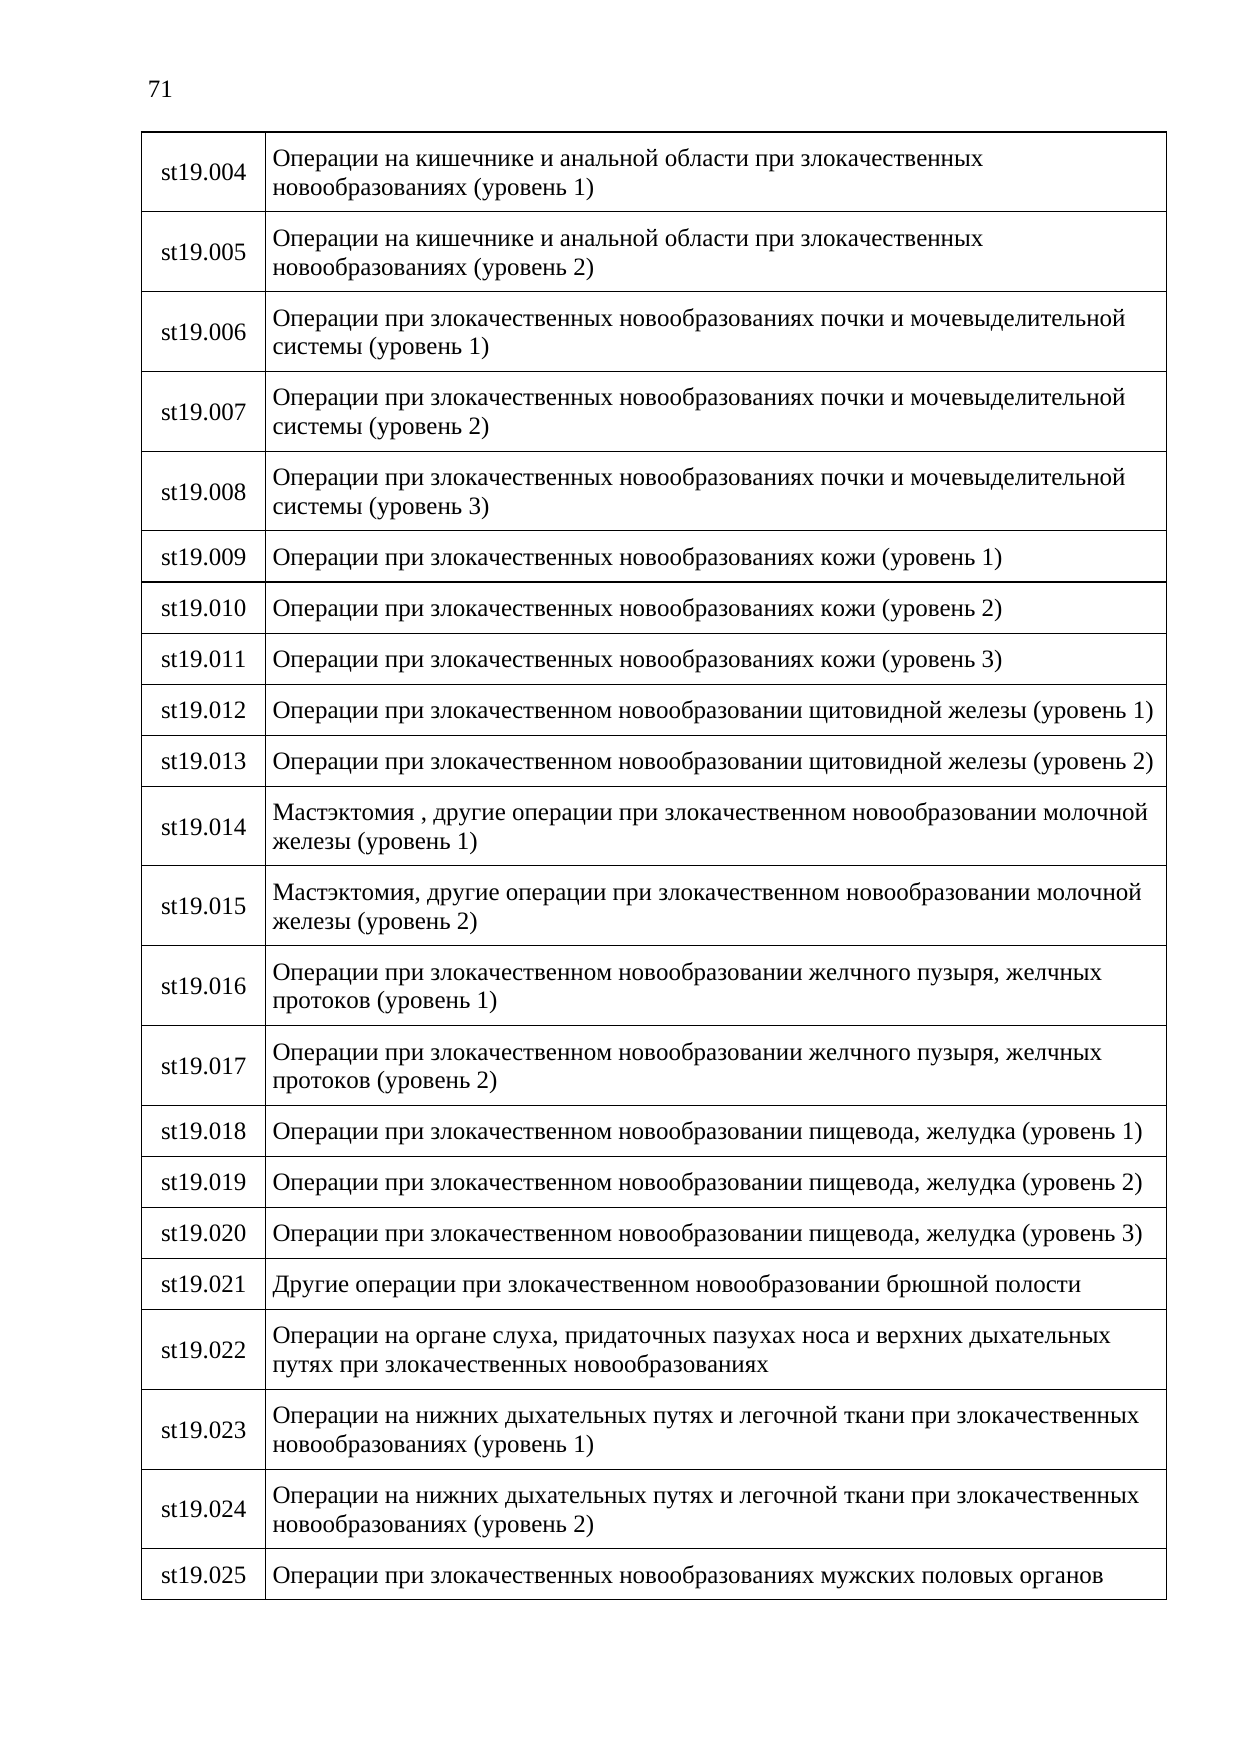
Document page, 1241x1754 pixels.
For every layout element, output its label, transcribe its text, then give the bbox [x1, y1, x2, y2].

table_cell Операции при злокачественном новообразовании щитовидной железы (уровень 2) [266, 736, 1166, 786]
table_cell Операции при злокачественном новообразовании пищевода, желудка (уровень 3) [266, 1208, 1166, 1258]
table_cell st19.016 [142, 946, 265, 1025]
table_cell Операции при злокачественном новообразовании желчного пузыря, желчных протоков (уровень 1) [266, 946, 1166, 1025]
table_cell st19.007 [142, 372, 265, 451]
table_cell Операции при злокачественном новообразовании желчного пузыря, желчных протоков (уровень 2) [266, 1026, 1166, 1105]
table_cell st19.009 [142, 531, 265, 581]
table_cell st19.005 [142, 212, 265, 291]
table_cell st19.010 [142, 583, 265, 632]
table_cell Операции на кишечнике и анальной области при злокачественных новообразованиях (уровень 1) [266, 133, 1166, 211]
table_cell st19.015 [142, 866, 265, 945]
table_cell st19.014 [142, 787, 265, 865]
table_cell Операции при злокачественных новообразованиях кожи (уровень 1) [266, 531, 1166, 581]
table_cell Операции на нижних дыхательных путях и легочной ткани при злокачественных новообразованиях (уровень 1) [266, 1390, 1166, 1468]
table_cell st19.023 [142, 1390, 265, 1468]
table_cell st19.019 [142, 1157, 265, 1207]
table_cell Операции при злокачественных новообразованиях почки и мочевыделительной системы (уровень 1) [266, 292, 1166, 371]
table_cell Операции при злокачественных новообразованиях почки и мочевыделительной системы (уровень 3) [266, 452, 1166, 530]
table_cell st19.004 [142, 133, 265, 211]
table_cell Другие операции при злокачественном новообразовании брюшной полости [266, 1259, 1166, 1309]
table_cell Операции на нижних дыхательных путях и легочной ткани при злокачественных новообразованиях (уровень 2) [266, 1470, 1166, 1548]
table_cell st19.017 [142, 1026, 265, 1105]
table_cell st19.020 [142, 1208, 265, 1258]
table_cell Операции при злокачественном новообразовании щитовидной железы (уровень 1) [266, 685, 1166, 734]
table_cell Мастэктомия, другие операции при злокачественном новообразовании молочной железы (уровень 2) [266, 866, 1166, 945]
table_cell st19.006 [142, 292, 265, 371]
table_cell Мастэктомия , другие операции при злокачественном новообразовании молочной железы (уровень 1) [266, 787, 1166, 865]
table_cell st19.012 [142, 685, 265, 734]
table_cell st19.021 [142, 1259, 265, 1309]
table_cell st19.025 [142, 1549, 265, 1599]
table_cell st19.013 [142, 736, 265, 786]
table_cell Операции на органе слуха, придаточных пазухах носа и верхних дыхательных путях при злокачественных новообразованиях [266, 1310, 1166, 1389]
table_cell Операции при злокачественных новообразованиях почки и мочевыделительной системы (уровень 2) [266, 372, 1166, 451]
table_cell st19.022 [142, 1310, 265, 1389]
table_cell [266, 1549, 1166, 1599]
table_cell Операции при злокачественных новообразованиях кожи (уровень 2) [266, 583, 1166, 632]
table_cell st19.011 [142, 634, 265, 683]
table_cell Операции при злокачественном новообразовании пищевода, желудка (уровень 1) [266, 1106, 1166, 1156]
table_cell Операции на кишечнике и анальной области при злокачественных новообразованиях (уровень 2) [266, 212, 1166, 291]
table_cell Операции при злокачественном новообразовании пищевода, желудка (уровень 2) [266, 1157, 1166, 1207]
table_cell st19.018 [142, 1106, 265, 1156]
table_cell Операции при злокачественных новообразованиях кожи (уровень 3) [266, 634, 1166, 683]
table_cell st19.024 [142, 1470, 265, 1548]
table_cell st19.008 [142, 452, 265, 530]
